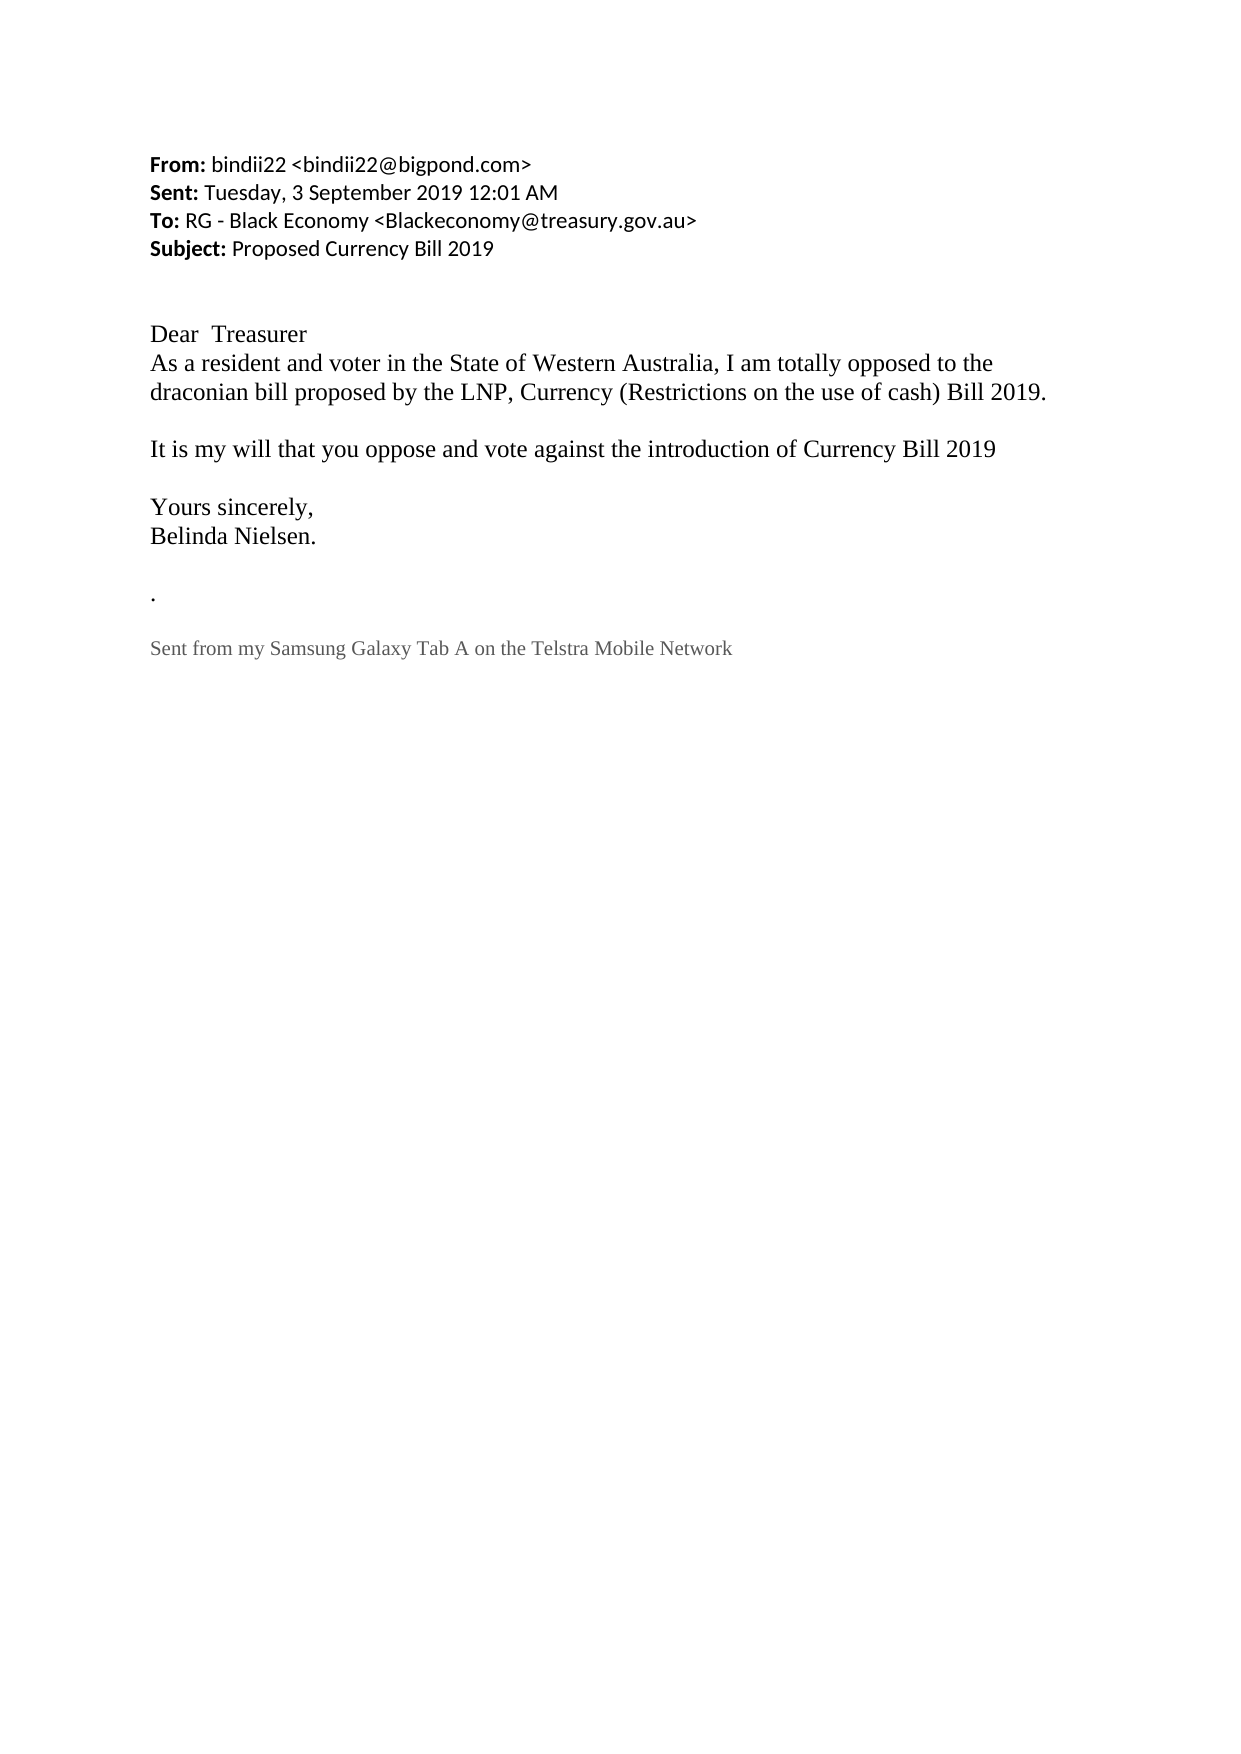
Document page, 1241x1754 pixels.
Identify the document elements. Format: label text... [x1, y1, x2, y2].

text Belinda Nielsen. . [150, 521, 1090, 607]
text Sent from my Samsung Galaxy Tab A on the Telstra Mobile Network [150, 636, 1090, 660]
text From: bindii22 <bindii22@bigpond.com> Sent: Tuesday, 3 September 2019 12:01 AM To: RG - Black Economy <Blackeconomy@treasury.gov.au> Subject: Proposed Currency Bill 2019 [150, 150, 1090, 262]
text Dear Treasurer As a resident and voter in the State of Western Australia, I am totally opposed to the draconian bill proposed by the LNP, Currency (Restrictions on the use of cash) Bill 2019. It is my will that you oppose and vote against the introduction of Currency Bill 2019 Yours sincerely, [150, 319, 1090, 521]
